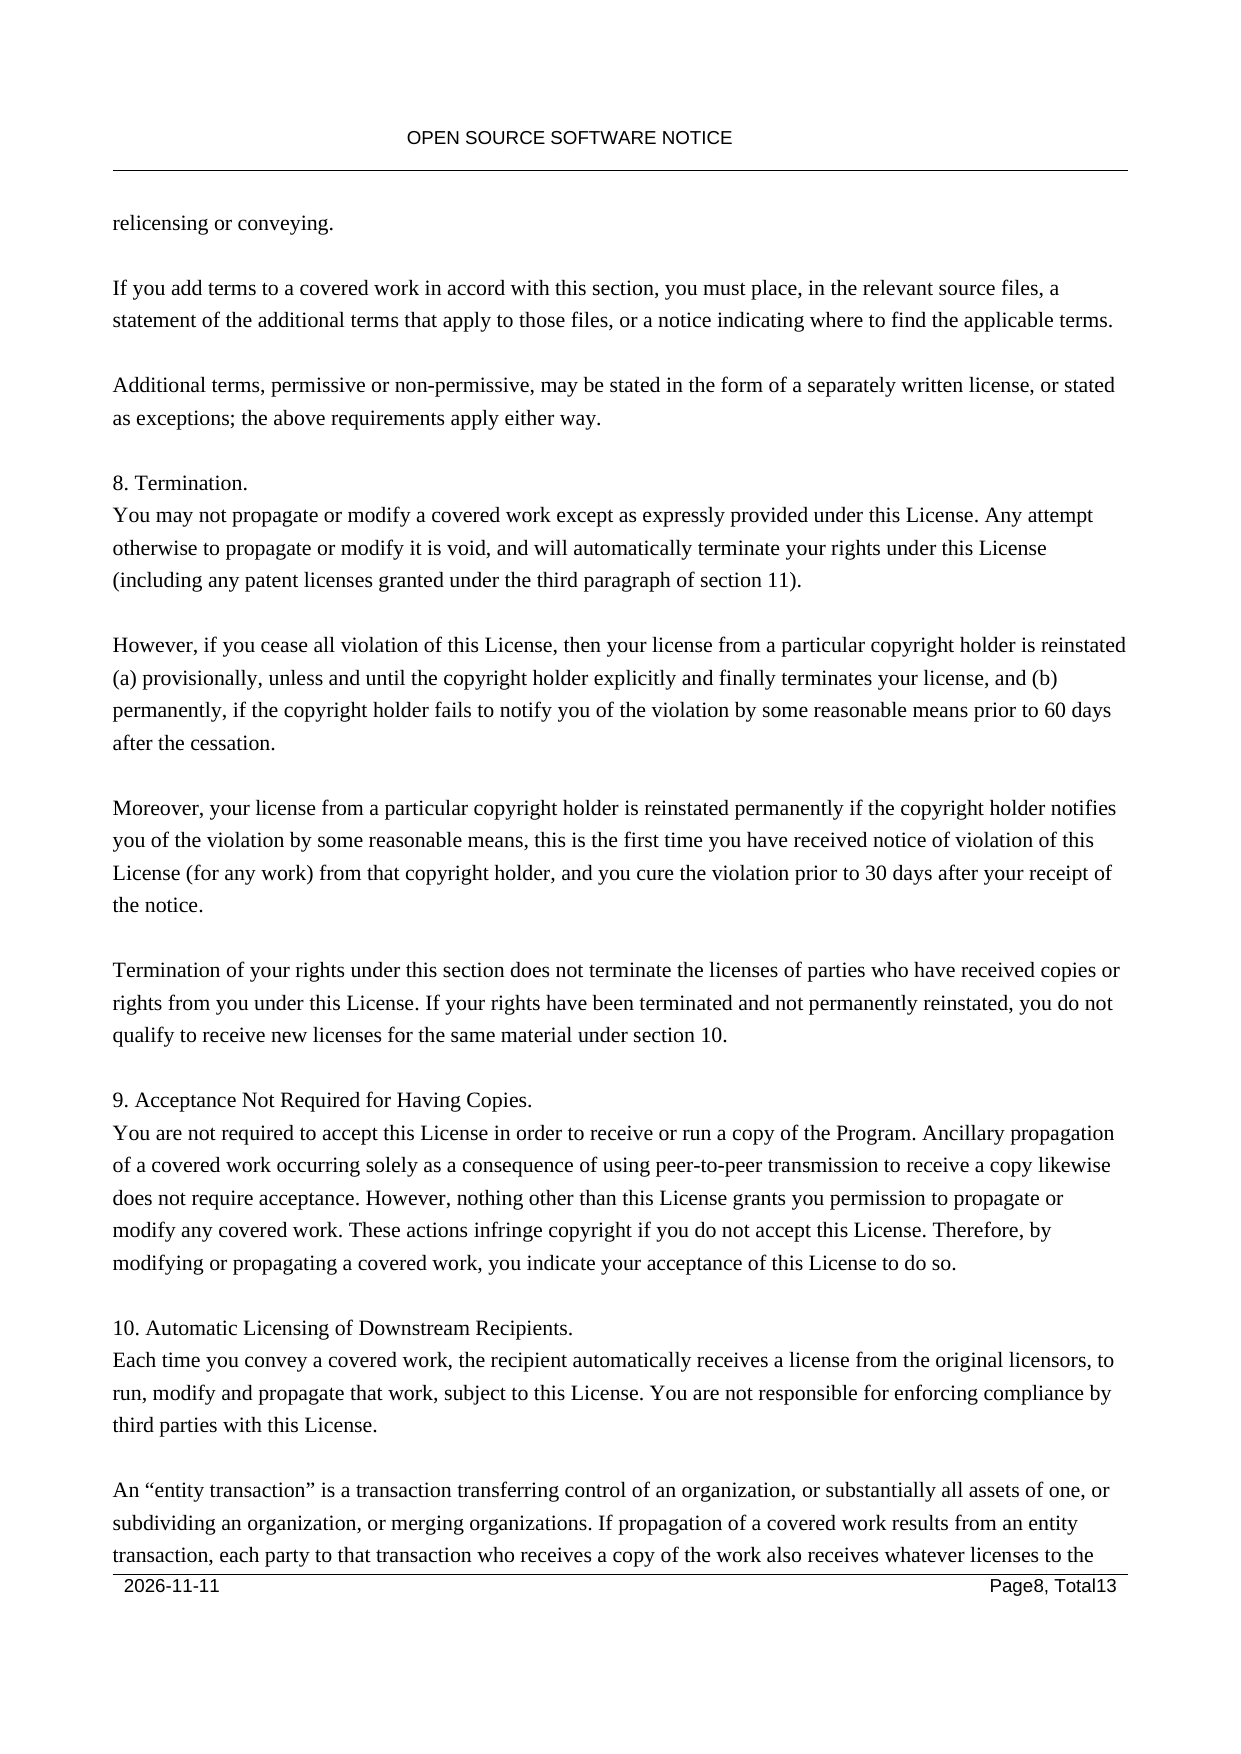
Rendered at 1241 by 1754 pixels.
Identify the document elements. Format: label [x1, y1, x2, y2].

text [112, 206, 1128, 1571]
